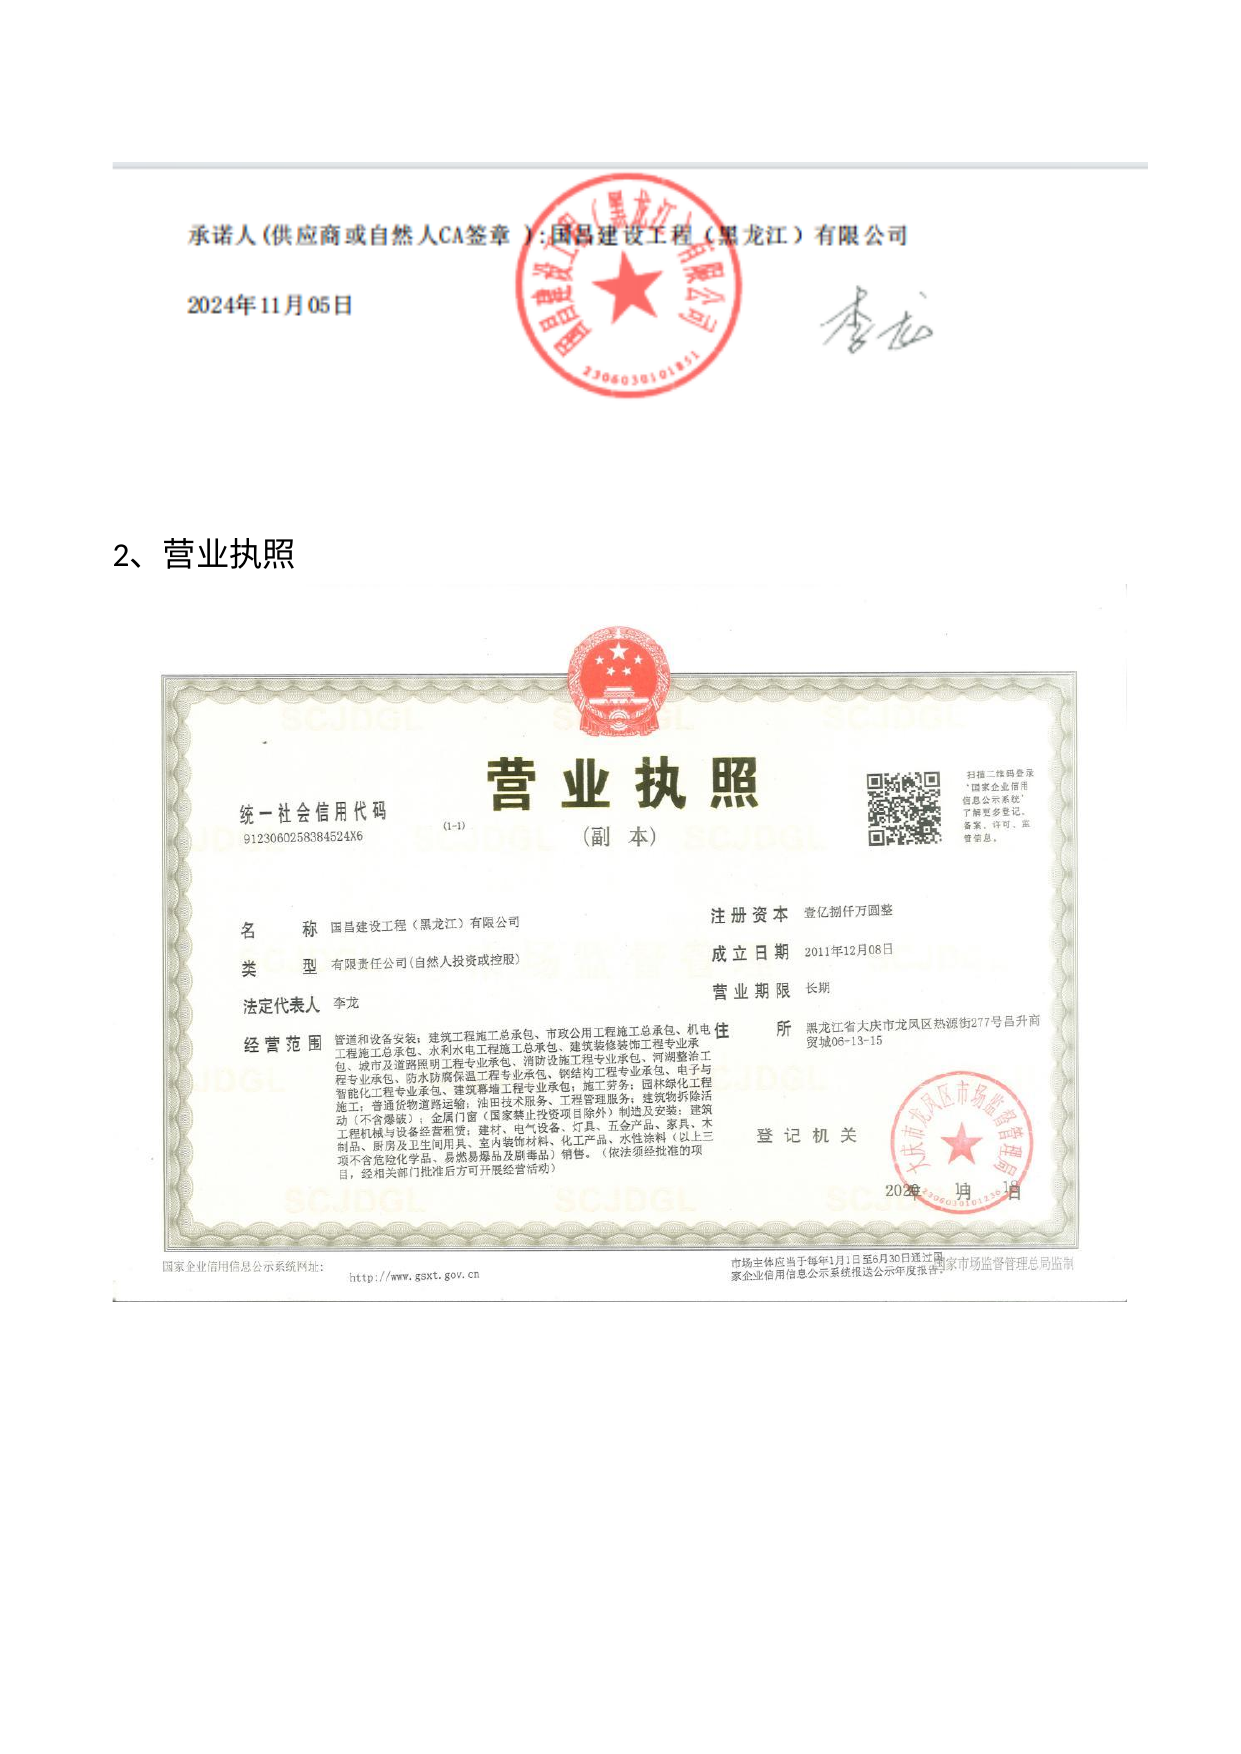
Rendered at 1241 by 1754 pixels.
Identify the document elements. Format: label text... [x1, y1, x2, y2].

picture [112, 162, 1148, 477]
picture [112, 584, 1128, 1302]
list 2、营业执照 [112, 519, 1128, 584]
